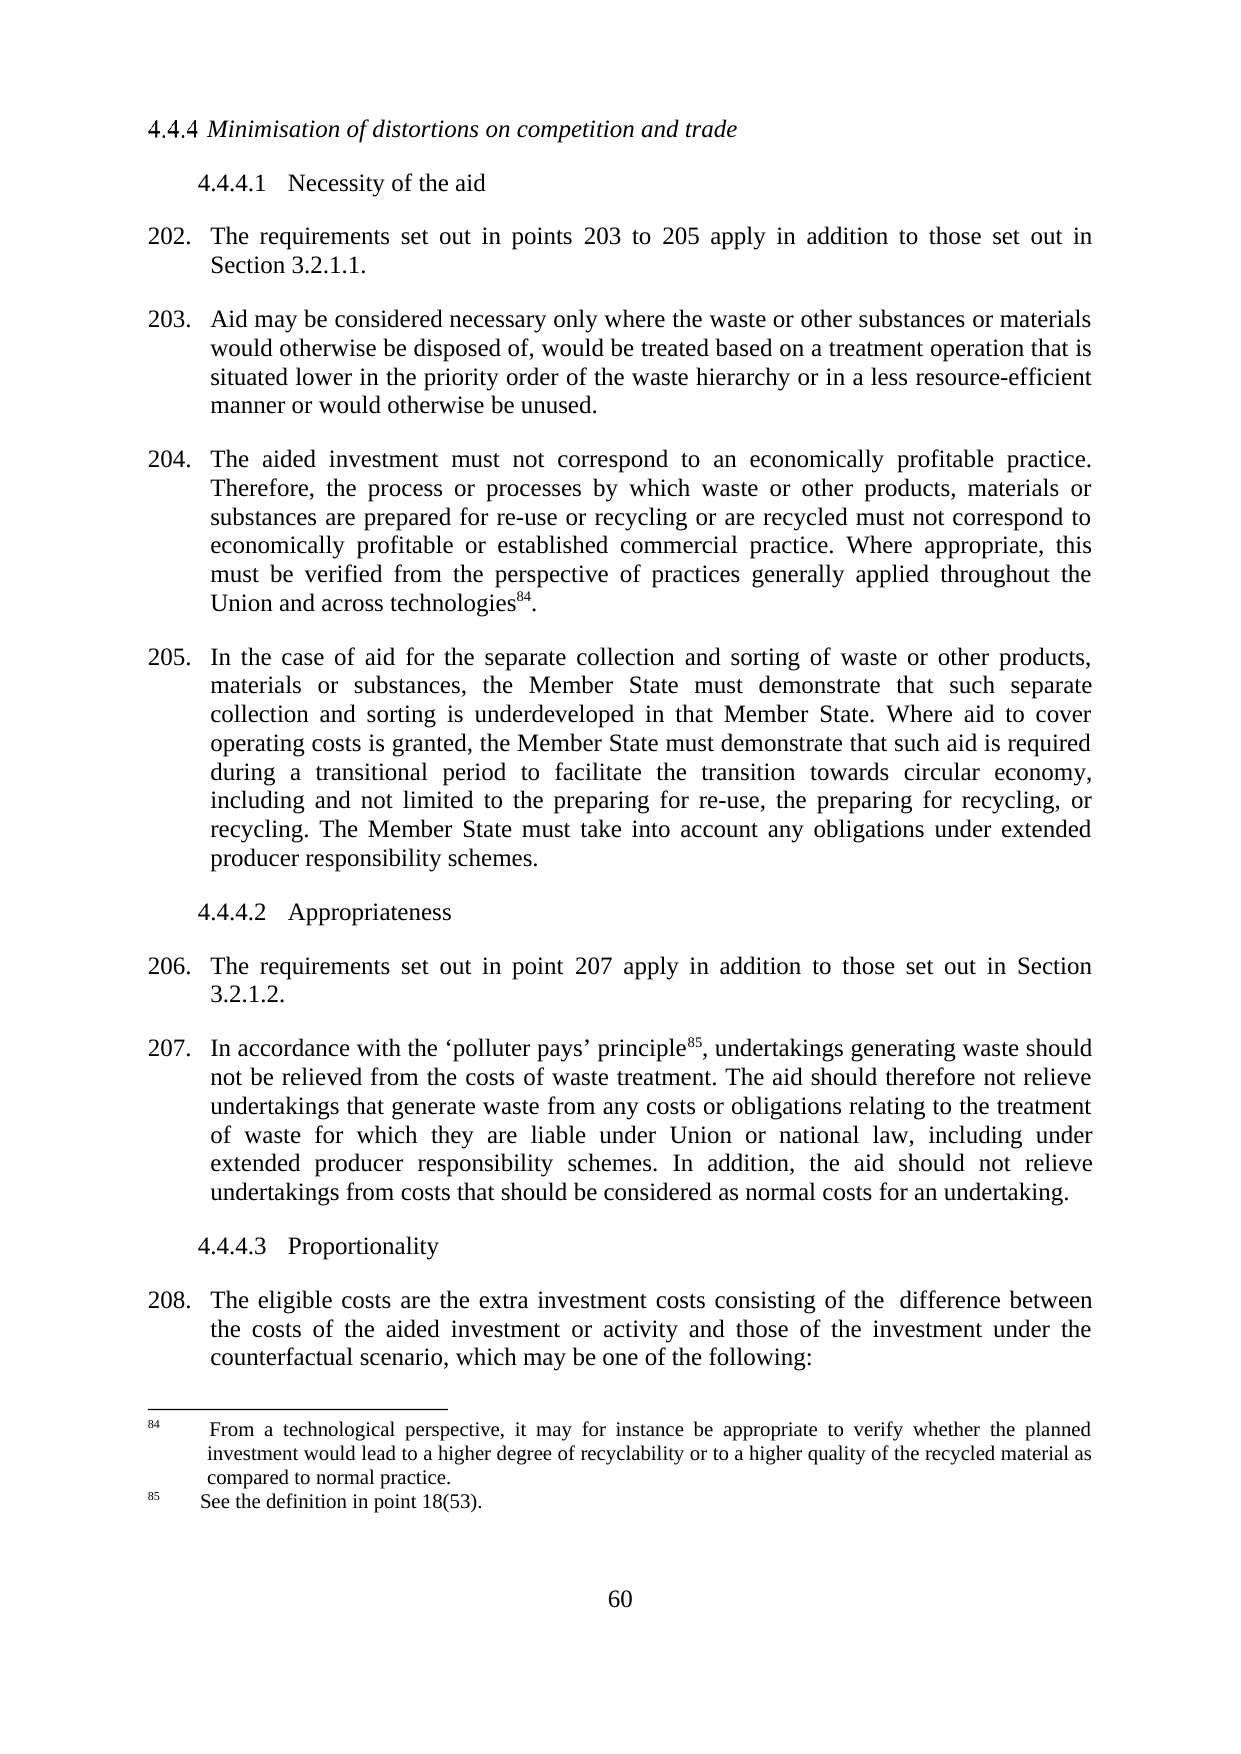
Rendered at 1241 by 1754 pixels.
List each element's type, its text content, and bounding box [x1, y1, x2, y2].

picture [148, 120, 198, 138]
list The requirements set out in point 207 apply in addition to those set out in Section 3.2.1.2. [148, 951, 1093, 1008]
list Necessity of the aid [198, 168, 1192, 196]
list Aid may be considered necessary only where the waste or other substances or materials would otherwise be disposed of, would be treated based on a treatment operation that is situated lower in the priority order of the waste hierarchy or in a less resource-efficient manner or would otherwise be unused. [148, 304, 1093, 419]
list Appropriateness [198, 897, 1192, 926]
list The eligible costs are the extra investment costs consisting of the difference between the costs of the aided investment or activity and those of the investment under the counterfactual scenario, which may be one of the following: [148, 1285, 1093, 1371]
text Minimisation of distortions on competition and trade [207, 114, 1192, 142]
list Proportionality [198, 1231, 1192, 1260]
list In accordance with the ‘polluter pays’ principle85, undertakings generating waste should not be relieved from the costs of waste treatment. The aid should therefore not relieve undertakings that generate waste from any costs or obligations relating to the treatment of waste for which they are liable under Union or national law, including under extended producer responsibility schemes. In addition, the aid should not relieve undertakings from costs that should be considered as normal costs for an undertaking. [148, 1033, 1093, 1206]
text 85 See the definition in point 18(53). [148, 1489, 1192, 1513]
list In the case of aid for the separate collection and sorting of waste or other products, materials or substances, the Member State must demonstrate that such separate collection and sorting is underdeveloped in that Member State. Where aid to cover operating costs is granted, the Member State must demonstrate that such aid is required during a transitional period to facilitate the transition towards circular economy, including and not limited to the preparing for re-use, the preparing for recycling, or recycling. The Member State must take into account any obligations under extended producer responsibility schemes. [148, 642, 1093, 872]
list The requirements set out in points 203 to 205 apply in addition to those set out in Section 3.2.1.1. [148, 221, 1093, 279]
text 84 From a technological perspective, it may for instance be appropriate to verify whether the planned investment would lead to a higher degree of recyclability or to a higher quality of the recycled material as compared to normal practice. [148, 1417, 1093, 1489]
list The aided investment must not correspond to an economically profitable practice. Therefore, the process or processes by which waste or other products, materials or substances are prepared for re-use or recycling or are recycled must not correspond to economically profitable or established commercial practice. Where appropriate, this must be verified from the perspective of practices generally applied throughout the Union and across technologies84. [148, 444, 1093, 617]
